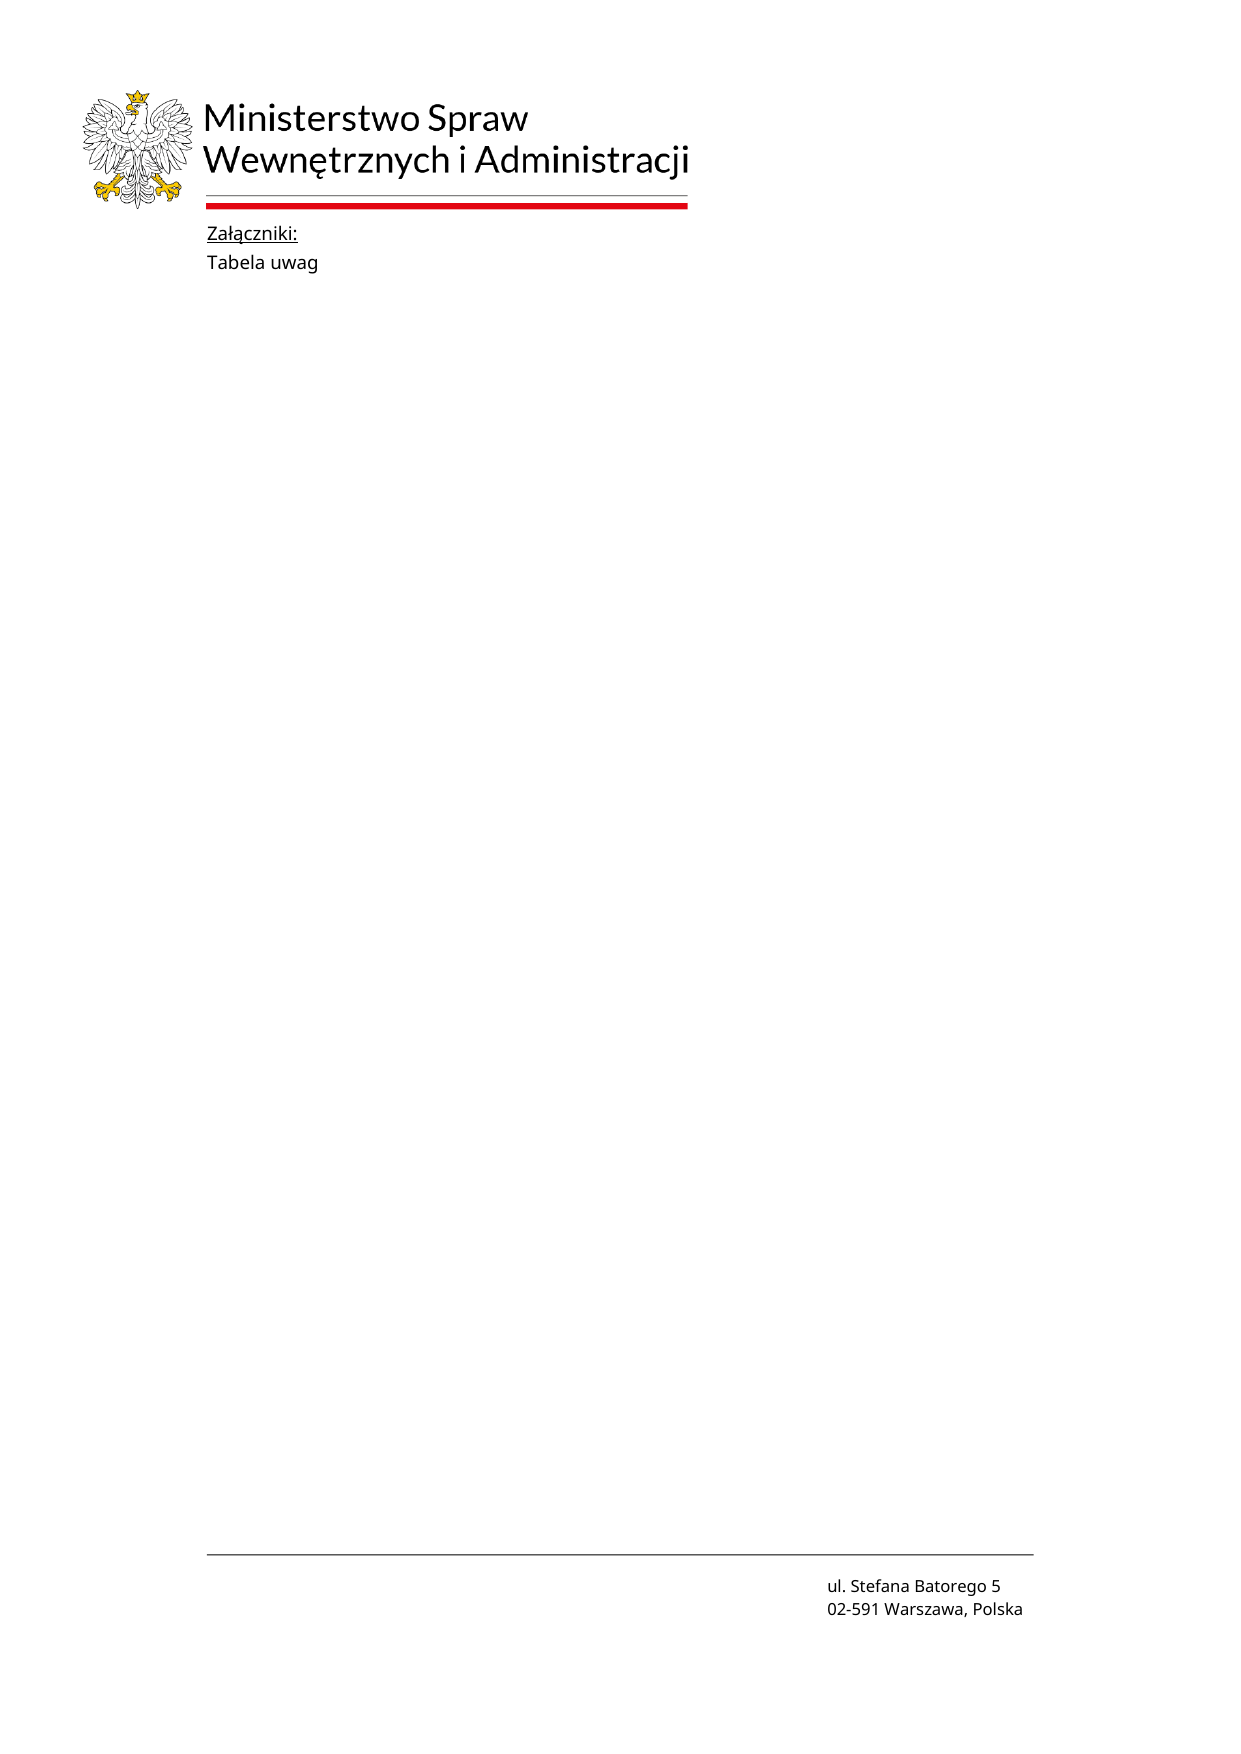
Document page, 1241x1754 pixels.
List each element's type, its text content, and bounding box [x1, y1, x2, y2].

picture [73, 80, 696, 216]
text Załączniki: [207, 220, 1033, 246]
text Tabela uwag [207, 249, 1033, 275]
